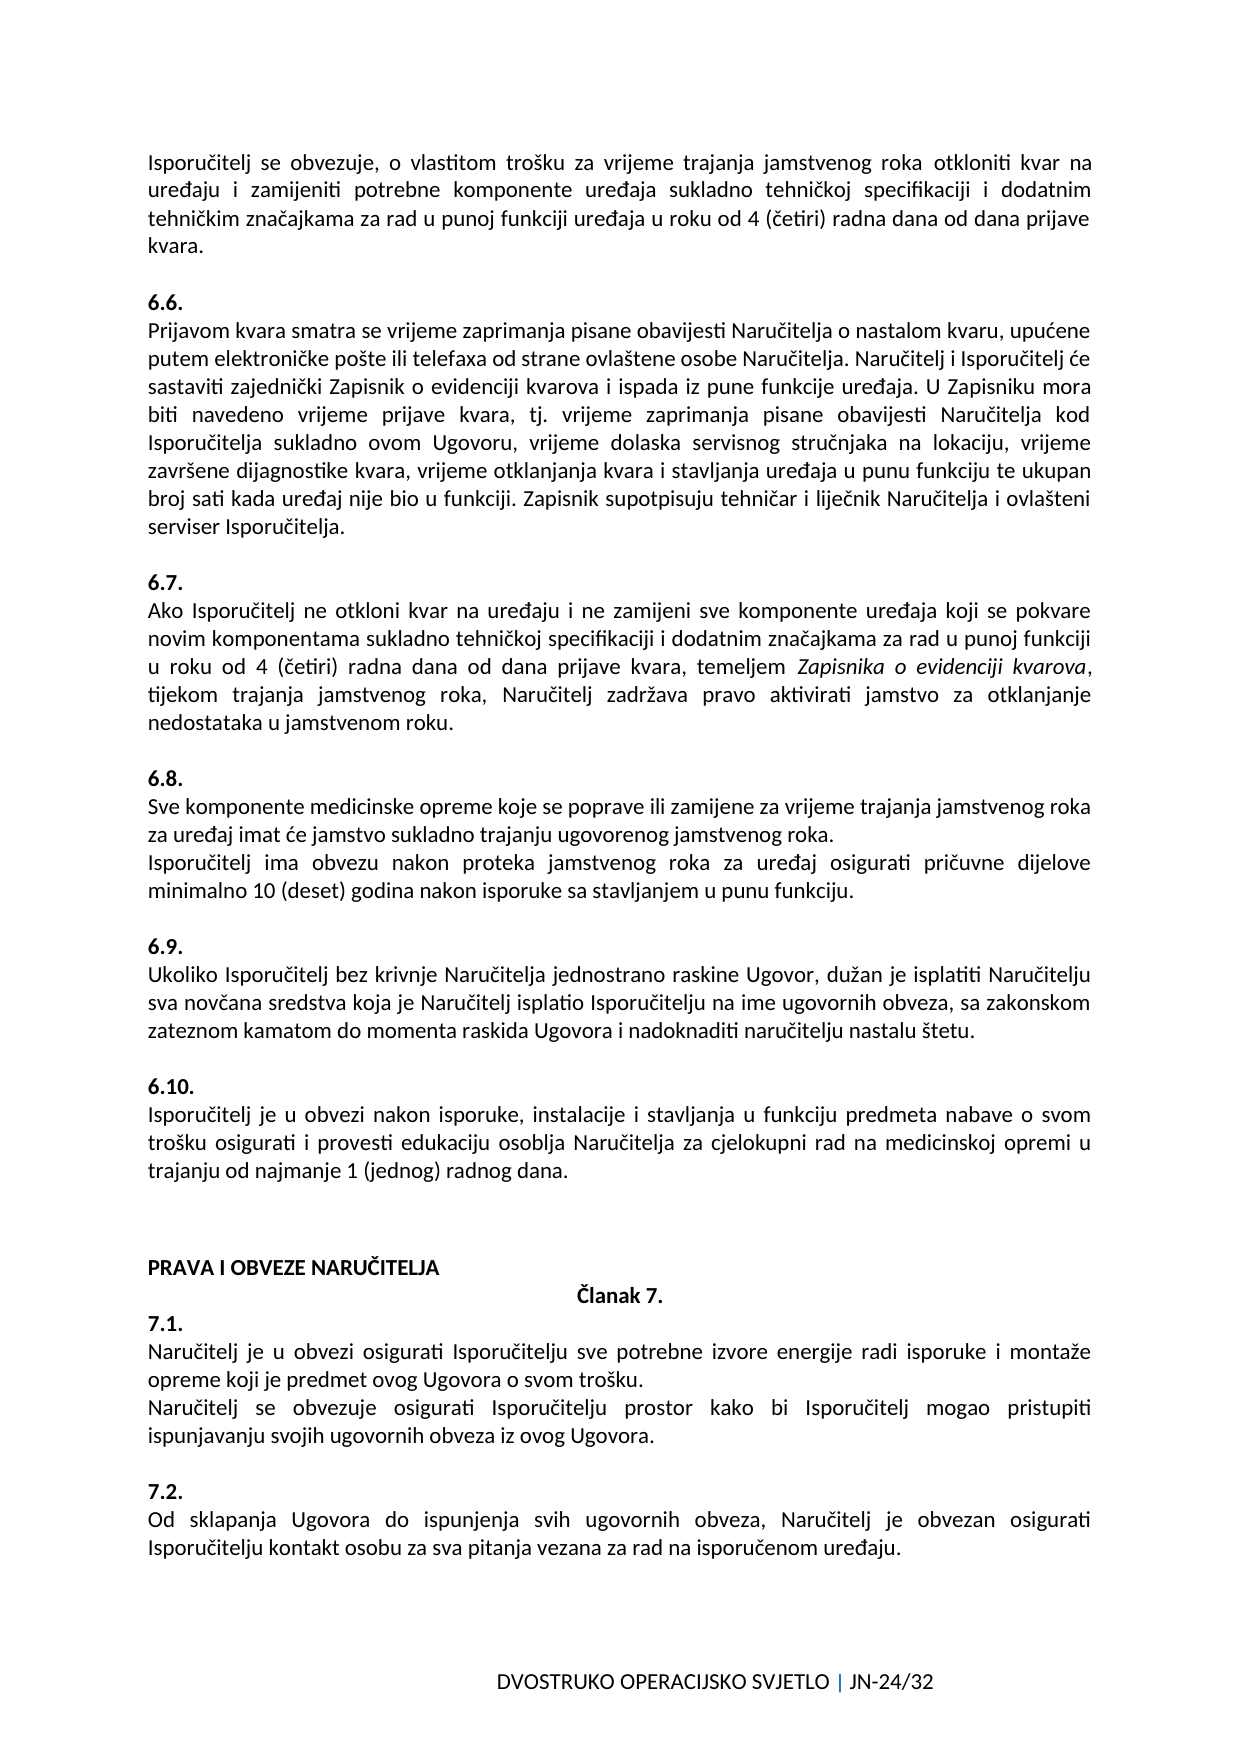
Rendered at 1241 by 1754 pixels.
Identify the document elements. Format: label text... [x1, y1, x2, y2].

text 7.1. [148, 1309, 1093, 1337]
text Isporučitelj ima obvezu nakon proteka jamstvenog roka za uređaj osigurati pričuvne dijelove minimalno 10 (deset) godina nakon isporuke sa stavljanjem u punu funkciju. [148, 848, 1093, 904]
text Isporučitelj se obvezuje, o vlastitom trošku za vrijeme trajanja jamstvenog roka otkloniti kvar na uređaju i zamijeniti potrebne komponente uređaja sukladno tehničkoj specifikaciji i dodatnim tehničkim značajkama za rad u punoj funkciji uređaja u roku od 4 (četiri) radna dana od dana prijave kvara. [148, 148, 1093, 260]
text PRAVA I OBVEZE NARUČITELJA [148, 1253, 1093, 1281]
text 6.7. [148, 568, 1093, 596]
text Sve komponente medicinske opreme koje se poprave ili zamijene za vrijeme trajanja jamstvenog roka za uređaj imat će jamstvo sukladno trajanju ugovorenog jamstvenog roka. [148, 792, 1093, 848]
text Naručitelj je u obvezi osigurati Isporučitelju sve potrebne izvore energije radi isporuke i montaže opreme koji je predmet ovog Ugovora o svom trošku. [148, 1337, 1093, 1393]
text 6.9. [148, 932, 1093, 960]
text Isporučitelj je u obvezi nakon isporuke, instalacije i stavljanja u funkciju predmeta nabave o svom trošku osigurati i provesti edukaciju osoblja Naručitelja za cjelokupni rad na medicinskoj opremi u trajanju od najmanje 1 (jednog) radnog dana. [148, 1100, 1093, 1184]
text Ukoliko Isporučitelj bez krivnje Naručitelja jednostrano raskine Ugovor, dužan je isplatiti Naručitelju sva novčana sredstva koja je Naručitelj isplatio Isporučitelju na ime ugovornih obveza, sa zakonskom zateznom kamatom do momenta raskida Ugovora i nadoknaditi naručitelju nastalu štetu. [148, 960, 1093, 1044]
text Naručitelj se obvezuje osigurati Isporučitelju prostor kako bi Isporučitelj mogao pristupiti ispunjavanju svojih ugovornih obveza iz ovog Ugovora. [148, 1393, 1093, 1449]
text Članak 7. [148, 1281, 1093, 1309]
text 6.8. [148, 764, 1093, 792]
text 6.10. [148, 1072, 1093, 1100]
text Od sklapanja Ugovora do ispunjenja svih ugovornih obveza, Naručitelj je obvezan osigurati Isporučitelju kontakt osobu za sva pitanja vezana za rad na isporučenom uređaju. [148, 1505, 1093, 1561]
text 7.2. [148, 1477, 1093, 1505]
text Prijavom kvara smatra se vrijeme zaprimanja pisane obavijesti Naručitelja o nastalom kvaru, upućene putem elektroničke pošte ili telefaxa od strane ovlaštene osobe Naručitelja. Naručitelj i Isporučitelj će sastaviti zajednički Zapisnik o evidenciji kvarova i ispada iz pune funkcije uređaja. U Zapisniku mora biti navedeno vrijeme prijave kvara, tj. vrijeme zaprimanja pisane obavijesti Naručitelja kod Isporučitelja sukladno ovom Ugovoru, vrijeme dolaska servisnog stručnjaka na lokaciju, vrijeme završene dijagnostike kvara, vrijeme otklanjanja kvara i stavljanja uređaja u punu funkciju te ukupan broj sati kada uređaj nije bio u funkciji. Zapisnik supotpisuju tehničar i liječnik Naručitelja i ovlašteni serviser Isporučitelja. [148, 316, 1093, 540]
text 6.6. [148, 288, 1093, 316]
text Ako Isporučitelj ne otkloni kvar na uređaju i ne zamijeni sve komponente uređaja koji se pokvare novim komponentama sukladno tehničkoj specifikaciji i dodatnim značajkama za rad u punoj funkciji u roku od 4 (četiri) radna dana od dana prijave kvara, temeljem Zapisnika o evidenciji kvarova, tijekom trajanja jamstvenog roka, Naručitelj zadržava pravo aktivirati jamstvo za otklanjanje nedostataka u jamstvenom roku. [148, 596, 1093, 736]
